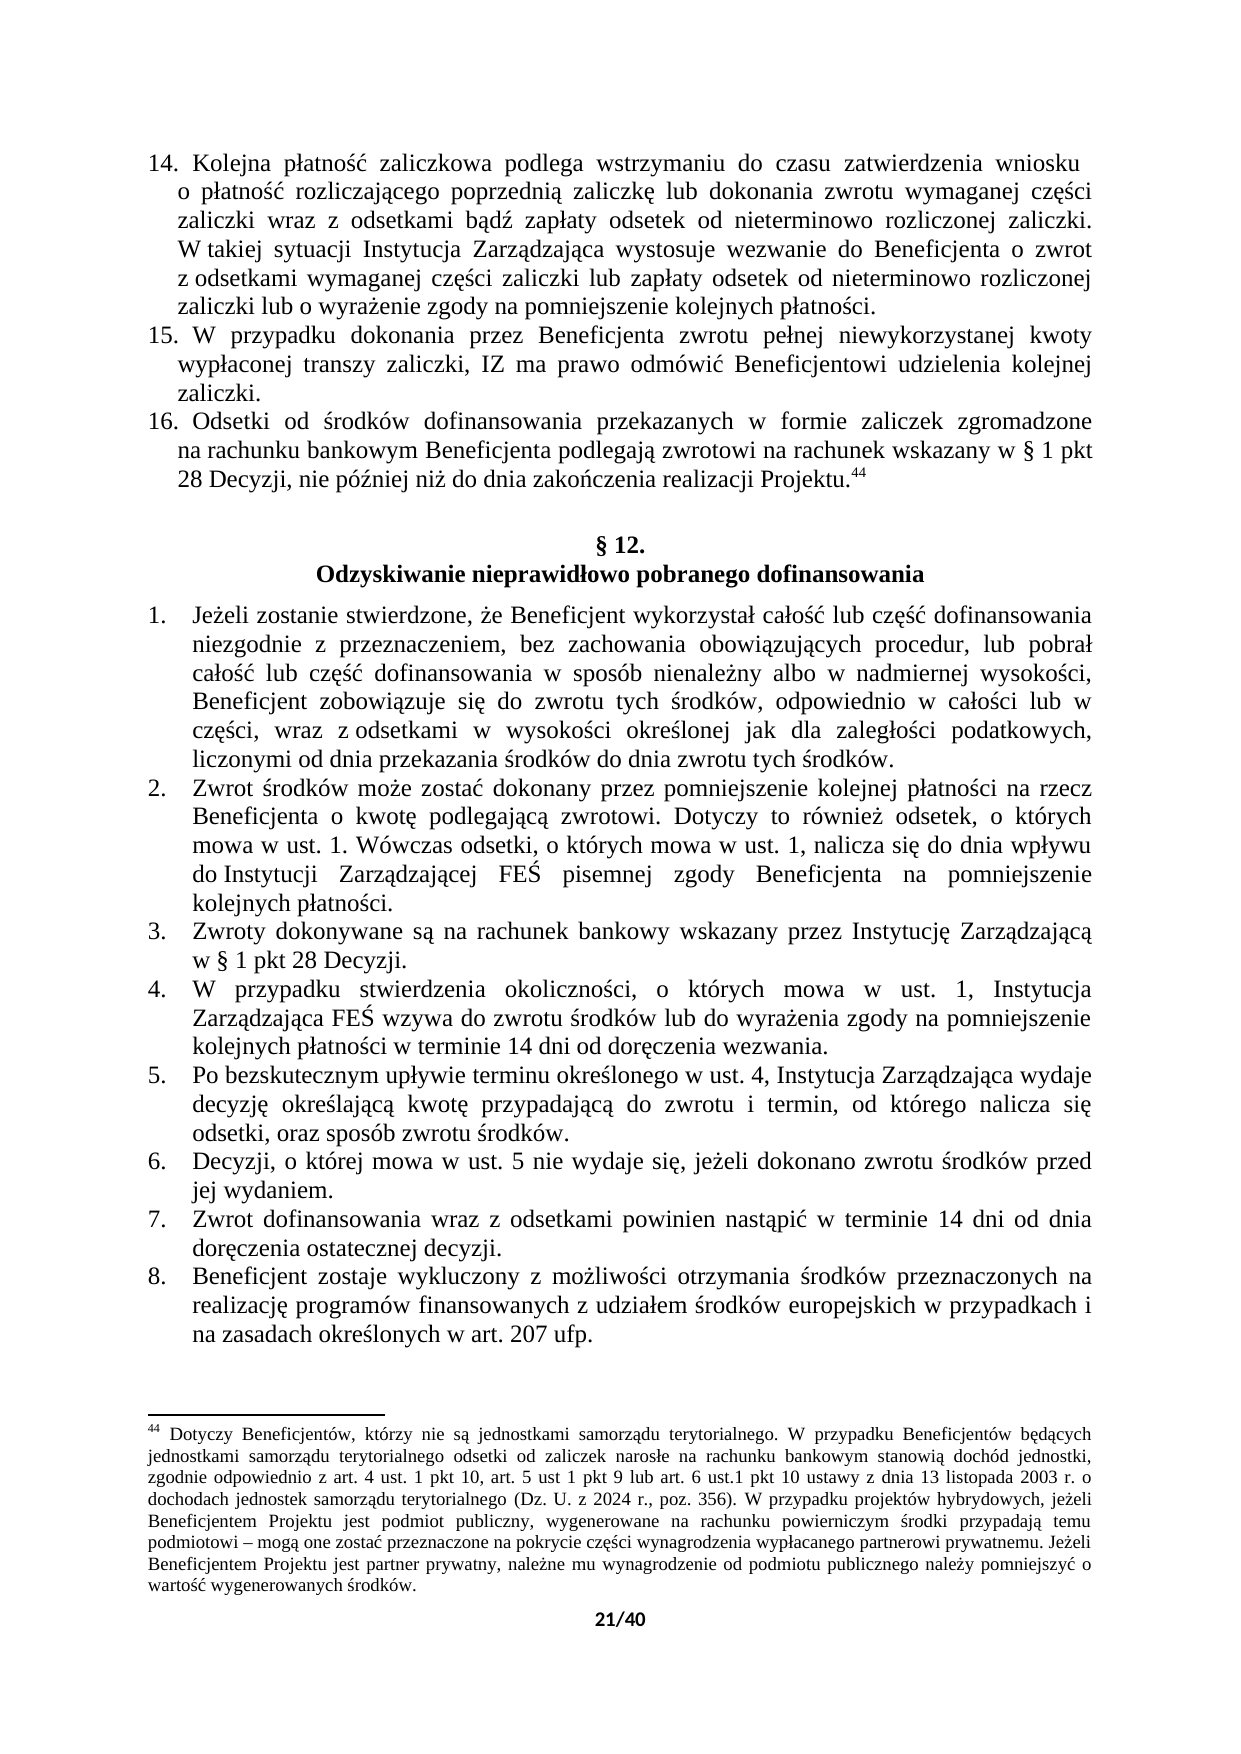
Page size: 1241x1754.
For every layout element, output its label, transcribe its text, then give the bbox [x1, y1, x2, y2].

list Zwroty dokonywane są na rachunek bankowy wskazany przez Instytucję Zarządzającą w § 1 pkt 28 Decyzji. [148, 916, 1093, 974]
list Zwrot środków może zostać dokonany przez pomniejszenie kolejnej płatności na rzecz Beneficjenta o kwotę podlegającą zwrotowi. Dotyczy to również odsetek, o których mowa w ust. 1. Wówczas odsetki, o których mowa w ust. 1, nalicza się do dnia wpływu do Instytucji Zarządzającej FEŚ pisemnej zgody Beneficjenta na pomniejszenie kolejnych płatności. [148, 773, 1093, 916]
list Kolejna płatność zaliczkowa podlega wstrzymaniu do czasu zatwierdzenia wniosku o płatność rozliczającego poprzednią zaliczkę lub dokonania zwrotu wymaganej części zaliczki wraz z odsetkami bądź zapłaty odsetek od nieterminowo rozliczonej zaliczki. W takiej sytuacji Instytucja Zarządzająca wystosuje wezwanie do Beneficjenta o zwrot z odsetkami wymaganej części zaliczki lub zapłaty odsetek od nieterminowo rozliczonej zaliczki lub o wyrażenie zgody na pomniejszenie kolejnych płatności. [148, 148, 1093, 320]
list Jeżeli zostanie stwierdzone, że Beneficjent wykorzystał całość lub część dofinansowania niezgodnie z przeznaczeniem, bez zachowania obowiązujących procedur, lub pobrał całość lub część dofinansowania w sposób nienależny albo w nadmiernej wysokości, Beneficjent zobowiązuje się do zwrotu tych środków, odpowiednio w całości lub w części, wraz z odsetkami w wysokości określonej jak dla zaległości podatkowych, liczonymi od dnia przekazania środków do dnia zwrotu tych środków. [148, 600, 1093, 773]
list W przypadku stwierdzenia okoliczności, o których mowa w ust. 1, Instytucja Zarządzająca FEŚ wzywa do zwrotu środków lub do wyrażenia zgody na pomniejszenie kolejnych płatności w terminie 14 dni od doręczenia wezwania. [148, 974, 1093, 1060]
text § 12. Odzyskiwanie nieprawidłowo pobranego dofinansowania [148, 530, 1093, 588]
list Beneficjent zostaje wykluczony z możliwości otrzymania środków przeznaczonych na realizację programów finansowanych z udziałem środków europejskich w przypadkach i na zasadach określonych w art. 207 ufp. [148, 1261, 1093, 1348]
list Decyzji, o której mowa w ust. 5 nie wydaje się, jeżeli dokonano zwrotu środków przed jej wydaniem. [148, 1146, 1093, 1204]
list Zwrot dofinansowania wraz z odsetkami powinien nastąpić w terminie 14 dni od dnia doręczenia ostatecznej decyzji. [148, 1204, 1093, 1261]
list W przypadku dokonania przez Beneficjenta zwrotu pełnej niewykorzystanej kwoty wypłaconej transzy zaliczki, IZ ma prawo odmówić Beneficjentowi udzielenia kolejnej zaliczki. [148, 320, 1093, 406]
list Po bezskutecznym upływie terminu określonego w ust. 4, Instytucja Zarządzająca wydaje decyzję określającą kwotę przypadającą do zwrotu i termin, od którego nalicza się odsetki, oraz sposób zwrotu środków. [148, 1060, 1093, 1146]
list Odsetki od środków dofinansowania przekazanych w formie zaliczek zgromadzone na rachunku bankowym Beneficjenta podlegają zwrotowi na rachunek wskazany w § 1 pkt 28 Decyzji, nie później niż do dnia zakończenia realizacji Projektu. [148, 406, 1093, 493]
